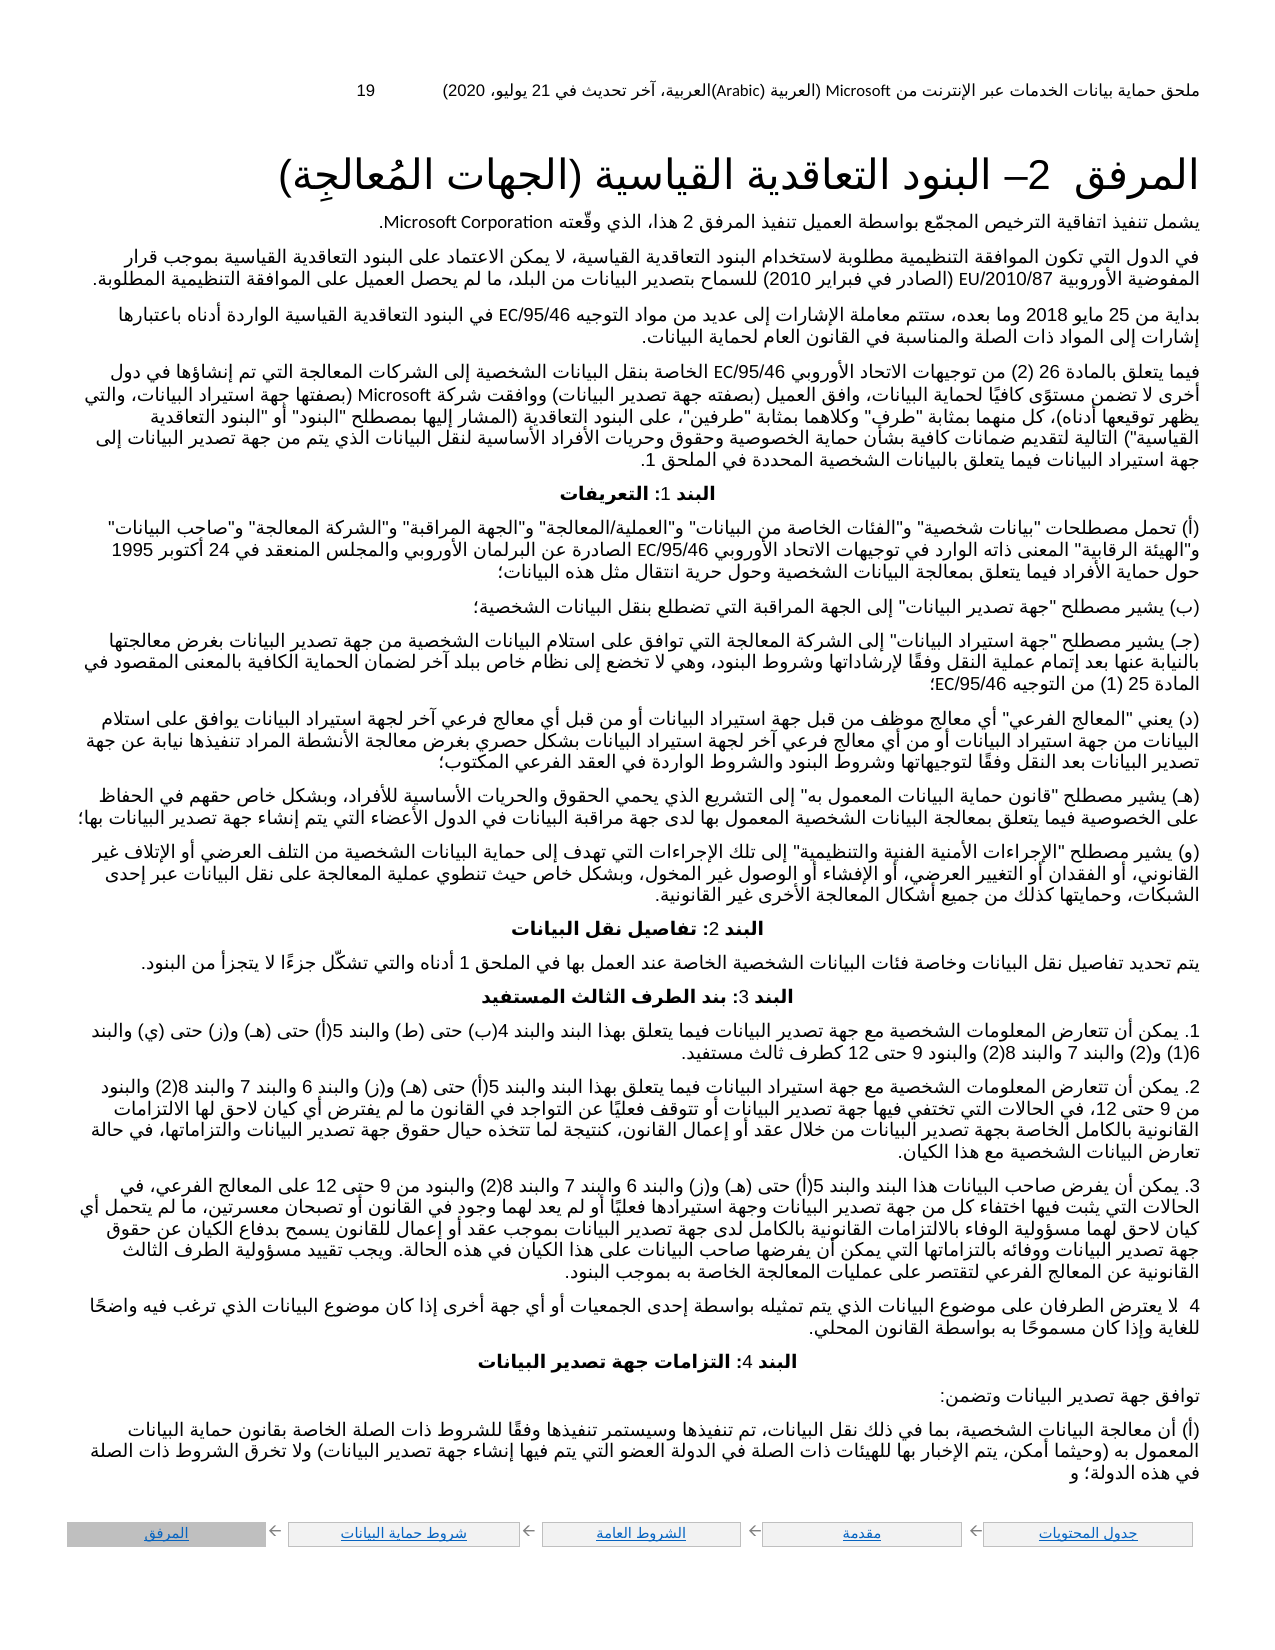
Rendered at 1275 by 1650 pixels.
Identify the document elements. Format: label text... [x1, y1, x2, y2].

list (و) يشير مصطلح "الإجراءات الأمنية الفنية والتنظيمية" إلى تلك الإجراءات التي تهدف إلى حماية البيانات الشخصية من التلف العرضي أو الإتلاف غير القانوني، أو الفقدان أو التغيير العرضي، أو الإفشاء أو الوصول غير المخول، وبشكل خاص حيث تنطوي عملية المعالجة على نقل البيانات عبر إحدى الشبكات، وحمايتها كذلك من جميع أشكال المعالجة الأخرى غير القانونية. [75, 841, 1200, 906]
list (أ) أن معالجة البيانات الشخصية، بما في ذلك نقل البيانات، تم تنفيذها وسيستمر تنفيذها وفقًا للشروط ذات الصلة الخاصة بقانون حماية البيانات المعمول به (وحيثما أمكن، يتم الإخبار بها للهيئات ذات الصلة في الدولة العضو التي يتم فيها إنشاء جهة تصدير البيانات) ولا تخرق الشروط ذات الصلة في هذه الدولة؛ و [75, 1419, 1200, 1483]
list 2. يمكن أن تتعارض المعلومات الشخصية مع جهة استيراد البيانات فيما يتعلق بهذا البند والبند 5(أ) حتى (هـ) و(ز) والبند 6 والبند 7 والبند 8(2) والبنود من 9 حتى 12، في الحالات التي تختفي فيها جهة تصدير البيانات أو تتوقف فعليًا عن التواجد في القانون ما لم يفترض أي كيان لاحق لها الالتزامات القانونية بالكامل الخاصة بجهة تصدير البيانات من خلال عقد أو إعمال القانون، كنتيجة لما تتخذه حيال حقوق جهة تصدير البيانات والتزاماتها، في حالة تعارض البيانات الشخصية مع هذا الكيان. [75, 1076, 1200, 1162]
list (أ) تحمل مصطلحات "بيانات شخصية" و"الفئات الخاصة من البيانات" و"العملية/المعالجة" و"الجهة المراقبة" و"الشركة المعالجة" و"صاحب البيانات" و"الهيئة الرقابية" المعنى ذاته الوارد في توجيهات الاتحاد الأوروبي 95/46/EC الصادرة عن البرلمان الأوروبي والمجلس المنعقد في 24 أكتوبر 1995 حول حماية الأفراد فيما يتعلق بمعالجة البيانات الشخصية وحول حرية انتقال مثل هذه البيانات؛ [75, 517, 1200, 583]
list يتم تحديد تفاصيل نقل البيانات وخاصة فئات البيانات الشخصية الخاصة عند العمل بها في الملحق 1 أدناه والتي تشكّل جزءًا لا يتجزأ من البنود. [75, 952, 1200, 974]
list 1. يمكن أن تتعارض المعلومات الشخصية مع جهة تصدير البيانات فيما يتعلق بهذا البند والبند 4(ب) حتى (ط) والبند 5(أ) حتى (هـ) و(ز) حتى (ي) والبند 6(1) و(2) والبند 7 والبند 8(2) والبنود 9 حتى 12 كطرف ثالث مستفيد. [75, 1020, 1200, 1063]
list توافق جهة تصدير البيانات وتضمن: [75, 1384, 1200, 1406]
list البند 1: التعريفات [75, 483, 1200, 504]
list البند 3: بند الطرف الثالث المستفيد [75, 986, 1200, 1008]
list 4. لا يعترض الطرفان على موضوع البيانات الذي يتم تمثيله بواسطة إحدى الجمعيات أو أي جهة أخرى إذا كان موضوع البيانات الذي ترغب فيه واضحًا للغاية وإذا كان مسموحًا به بواسطة القانون المحلي. [75, 1295, 1200, 1338]
list فيما يتعلق بالمادة 26 (2) من توجيهات الاتحاد الأوروبي 95/46/EC الخاصة بنقل البيانات الشخصية إلى الشركات المعالجة التي تم إنشاؤها في دول أخرى لا تضمن مستوًى كافيًا لحماية البيانات، وافق العميل (بصفته جهة تصدير البيانات) ووافقت شركة Microsoft (بصفتها جهة استيراد البيانات، والتي يظهر توقيعها أدناه)، كل منهما بمثابة "طرف" وكلاهما بمثابة "طرفين"، على البنود التعاقدية (المشار إليها بمصطلح "البنود" أو "البنود التعاقدية القياسية") التالية لتقديم ضمانات كافية بشأن حماية الخصوصية وحقوق وحريات الأفراد الأساسية لنقل البيانات الذي يتم من جهة تصدير البيانات إلى جهة استيراد البيانات فيما يتعلق بالبيانات الشخصية المحددة في الملحق 1. [75, 360, 1200, 470]
list في الدول التي تكون الموافقة التنظيمية مطلوبة لاستخدام البنود التعاقدية القياسية، لا يمكن الاعتماد على البنود التعاقدية القياسية بموجب قرار المفوضية الأوروبية 2010/87/EU (الصادر في فبراير 2010) للسماح بتصدير البيانات من البلد، ما لم يحصل العميل على الموافقة التنظيمية المطلوبة. [75, 246, 1200, 290]
list البند 2: تفاصيل نقل البيانات [75, 918, 1200, 939]
list يشمل تنفيذ اتفاقية الترخيص المجمّع بواسطة العميل تنفيذ المرفق 2 هذا، الذي وقّعته Microsoft Corporation. [75, 210, 1200, 233]
list 3. يمكن أن يفرض صاحب البيانات هذا البند والبند 5(أ) حتى (هـ) و(ز) والبند 6 والبند 7 والبند 8(2) والبنود من 9 حتى 12 على المعالج الفرعي، في الحالات التي يثبت فيها اختفاء كل من جهة تصدير البيانات وجهة استيرادها فعليًا أو لم يعد لهما وجود في القانون أو تصبحان معسرتين، ما لم يتحمل أي كيان لاحق لهما مسؤولية الوفاء بالالتزامات القانونية بالكامل لدى جهة تصدير البيانات بموجب عقد أو إعمال للقانون يسمح بدفاع الكيان عن حقوق جهة تصدير البيانات ووفائه بالتزاماتها التي يمكن أن يفرضها صاحب البيانات على هذا الكيان في هذه الحالة. ويجب تقييد مسؤولية الطرف الثالث القانونية عن المعالج الفرعي لتقتصر على عمليات المعالجة الخاصة به بموجب البنود. [75, 1174, 1200, 1282]
list البند 4: التزامات جهة تصدير البيانات [75, 1351, 1200, 1372]
list (ب) يشير مصطلح "جهة تصدير البيانات" إلى الجهة المراقبة التي تضطلع بنقل البيانات الشخصية؛ [75, 595, 1200, 617]
list (هـ) يشير مصطلح "قانون حماية البيانات المعمول به" إلى التشريع الذي يحمي الحقوق والحريات الأساسية للأفراد، وبشكل خاص حقهم في الحفاظ على الخصوصية فيما يتعلق بمعالجة البيانات الشخصية المعمول بها لدى جهة مراقبة البيانات في الدول الأعضاء التي يتم إنشاء جهة تصدير البيانات بها؛ [75, 785, 1200, 828]
list بداية من 25 مايو 2018 وما بعده، ستتم معاملة الإشارات إلى عديد من مواد التوجيه 95/46/EC في البنود التعاقدية القياسية الواردة أدناه باعتبارها إشارات إلى المواد ذات الصلة والمناسبة في القانون العام لحماية البيانات. [75, 303, 1200, 347]
subtitle المرفق 2– البنود التعاقدية القياسية (الجهات المُعالجِة) [75, 150, 1200, 198]
list (د) يعني "المعالج الفرعي" أي معالج موظف من قبل جهة استيراد البيانات أو من قبل أي معالج فرعي آخر لجهة استيراد البيانات يوافق على استلام البيانات من جهة استيراد البيانات أو من أي معالج فرعي آخر لجهة استيراد البيانات بشكل حصري بغرض معالجة الأنشطة المراد تنفيذها نيابة عن جهة تصدير البيانات بعد النقل وفقًا لتوجيهاتها وشروط البنود والشروط الواردة في العقد الفرعي المكتوب؛ [75, 708, 1200, 773]
list (جـ) يشير مصطلح "جهة استيراد البيانات" إلى الشركة المعالجة التي توافق على استلام البيانات الشخصية من جهة تصدير البيانات بغرض معالجتها بالنيابة عنها بعد إتمام عملية النقل وفقًا لإرشاداتها وشروط البنود، وهي لا تخضع إلى نظام خاص ببلد آخر لضمان الحماية الكافية بالمعنى المقصود في المادة 25 (1) من التوجيه 95/46/EC؛ [75, 629, 1200, 696]
